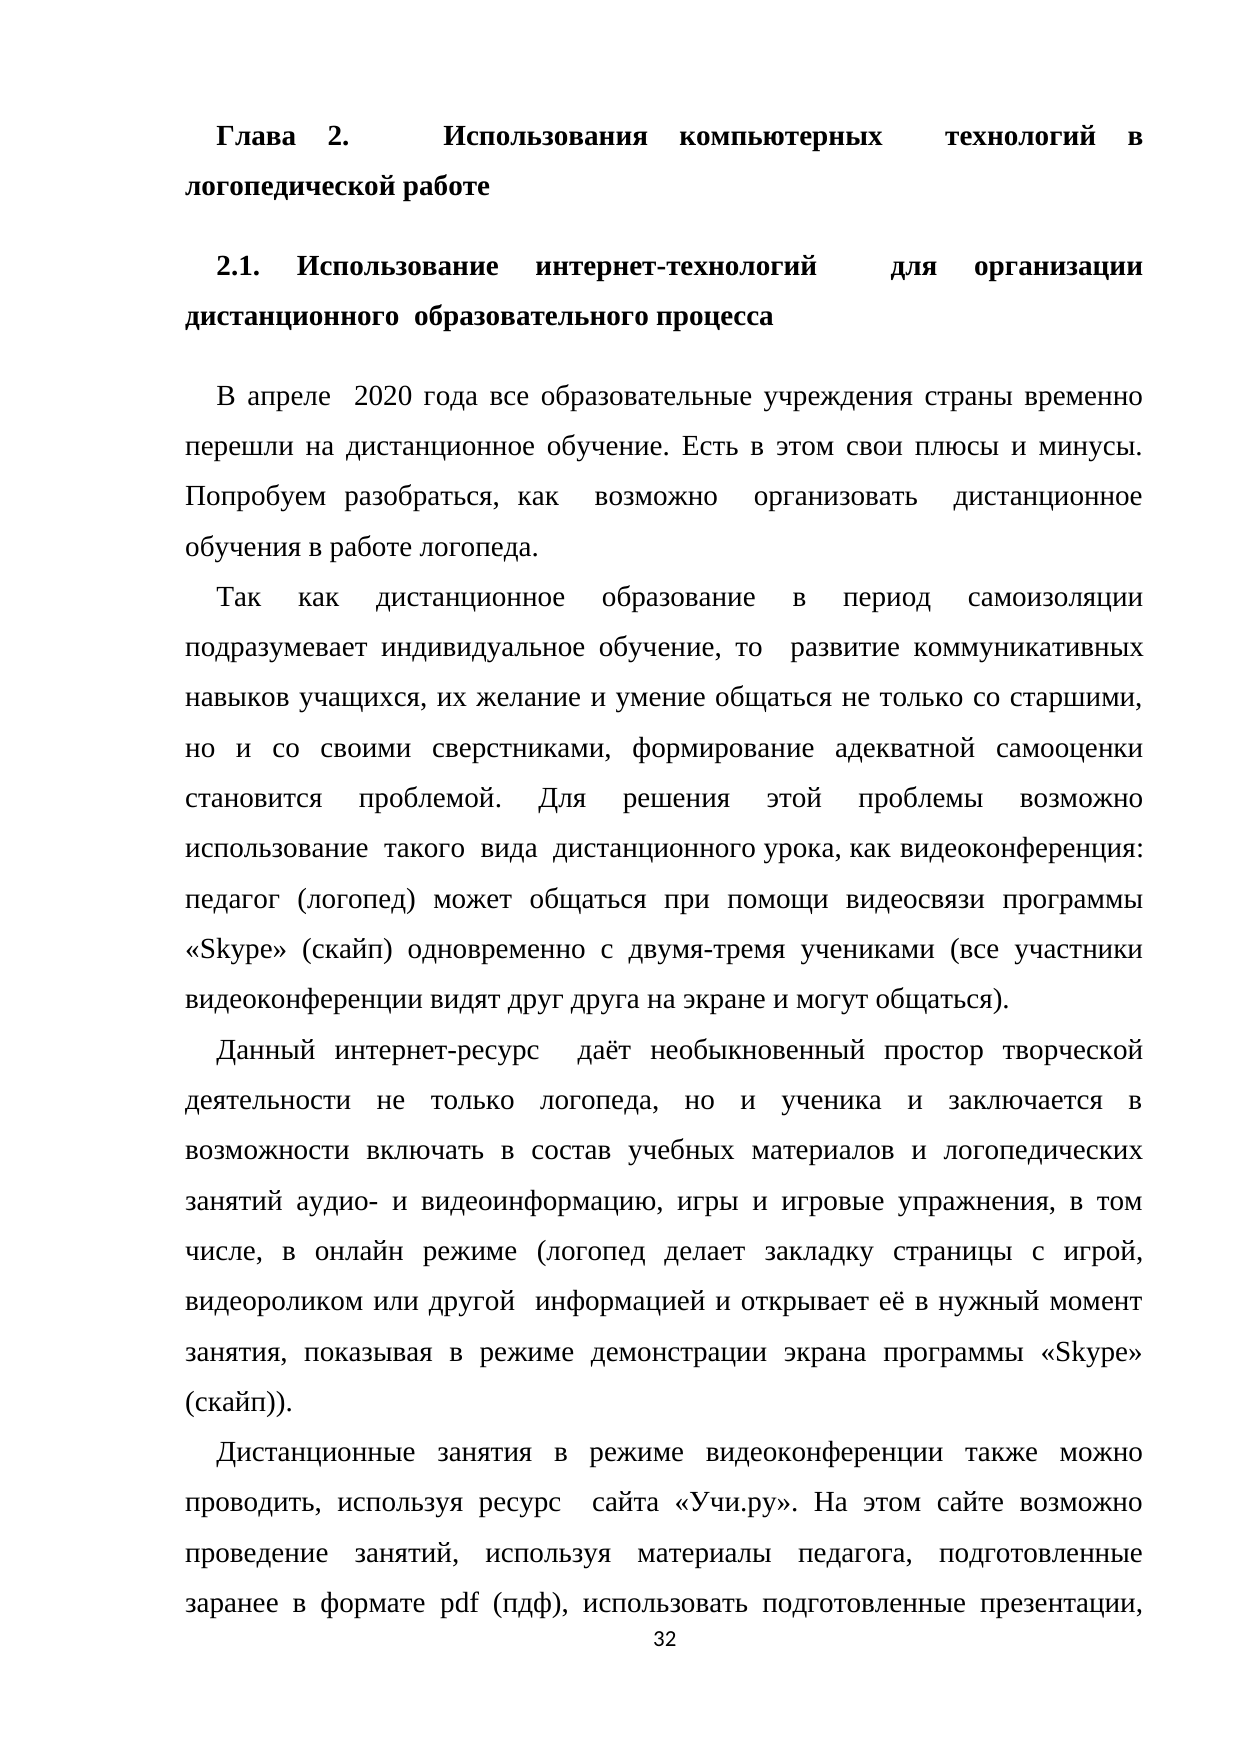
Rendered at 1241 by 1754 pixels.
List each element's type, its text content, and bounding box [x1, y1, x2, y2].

text Так как дистанционное образование в период самоизоляции подразумевает индивидуальное обучение, то развитие коммуникативных навыков учащихся, их желание и умение общаться не только со старшими, но и со своими сверстниками, формирование адекватной самооценки становится проблемой. Для решения этой проблемы возможно использование такого вида дистанционного урока, как видеоконференция: педагог (логопед) может общаться при помощи видеосвязи программы «Skype» (скайп) одновременно с двумя-тремя учениками (все участники видеоконференции видят друг друга на экране и могут общаться). [185, 579, 1144, 1015]
text 2.1. Использование интернет-технологий для организации дистанционного образовательного процесса [185, 248, 1144, 332]
text Данный интернет-ресурс даёт необыкновенный простор творческой деятельности не только логопеда, но и ученика и заключается в возможности включать в состав учебных материалов и логопедических занятий аудио- и видеоинформацию, игры и игровые упражнения, в том числе, в онлайн режиме (логопед делает закладку страницы с игрой, видеороликом или другой информацией и открывает её в нужный момент занятия, показывая в режиме демонстрации экрана программы «Skype» (скайп)). [185, 1032, 1144, 1417]
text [185, 1434, 1144, 1619]
text Глава 2. Использования компьютерных технологий в логопедической работе [185, 118, 1144, 202]
text В апреле 2020 года все образовательные учреждения страны временно перешли на дистанционное обучение. Есть в этом свои плюсы и минусы. Попробуем разобраться, как возможно организовать дистанционное обучения в работе логопеда. [185, 378, 1144, 562]
